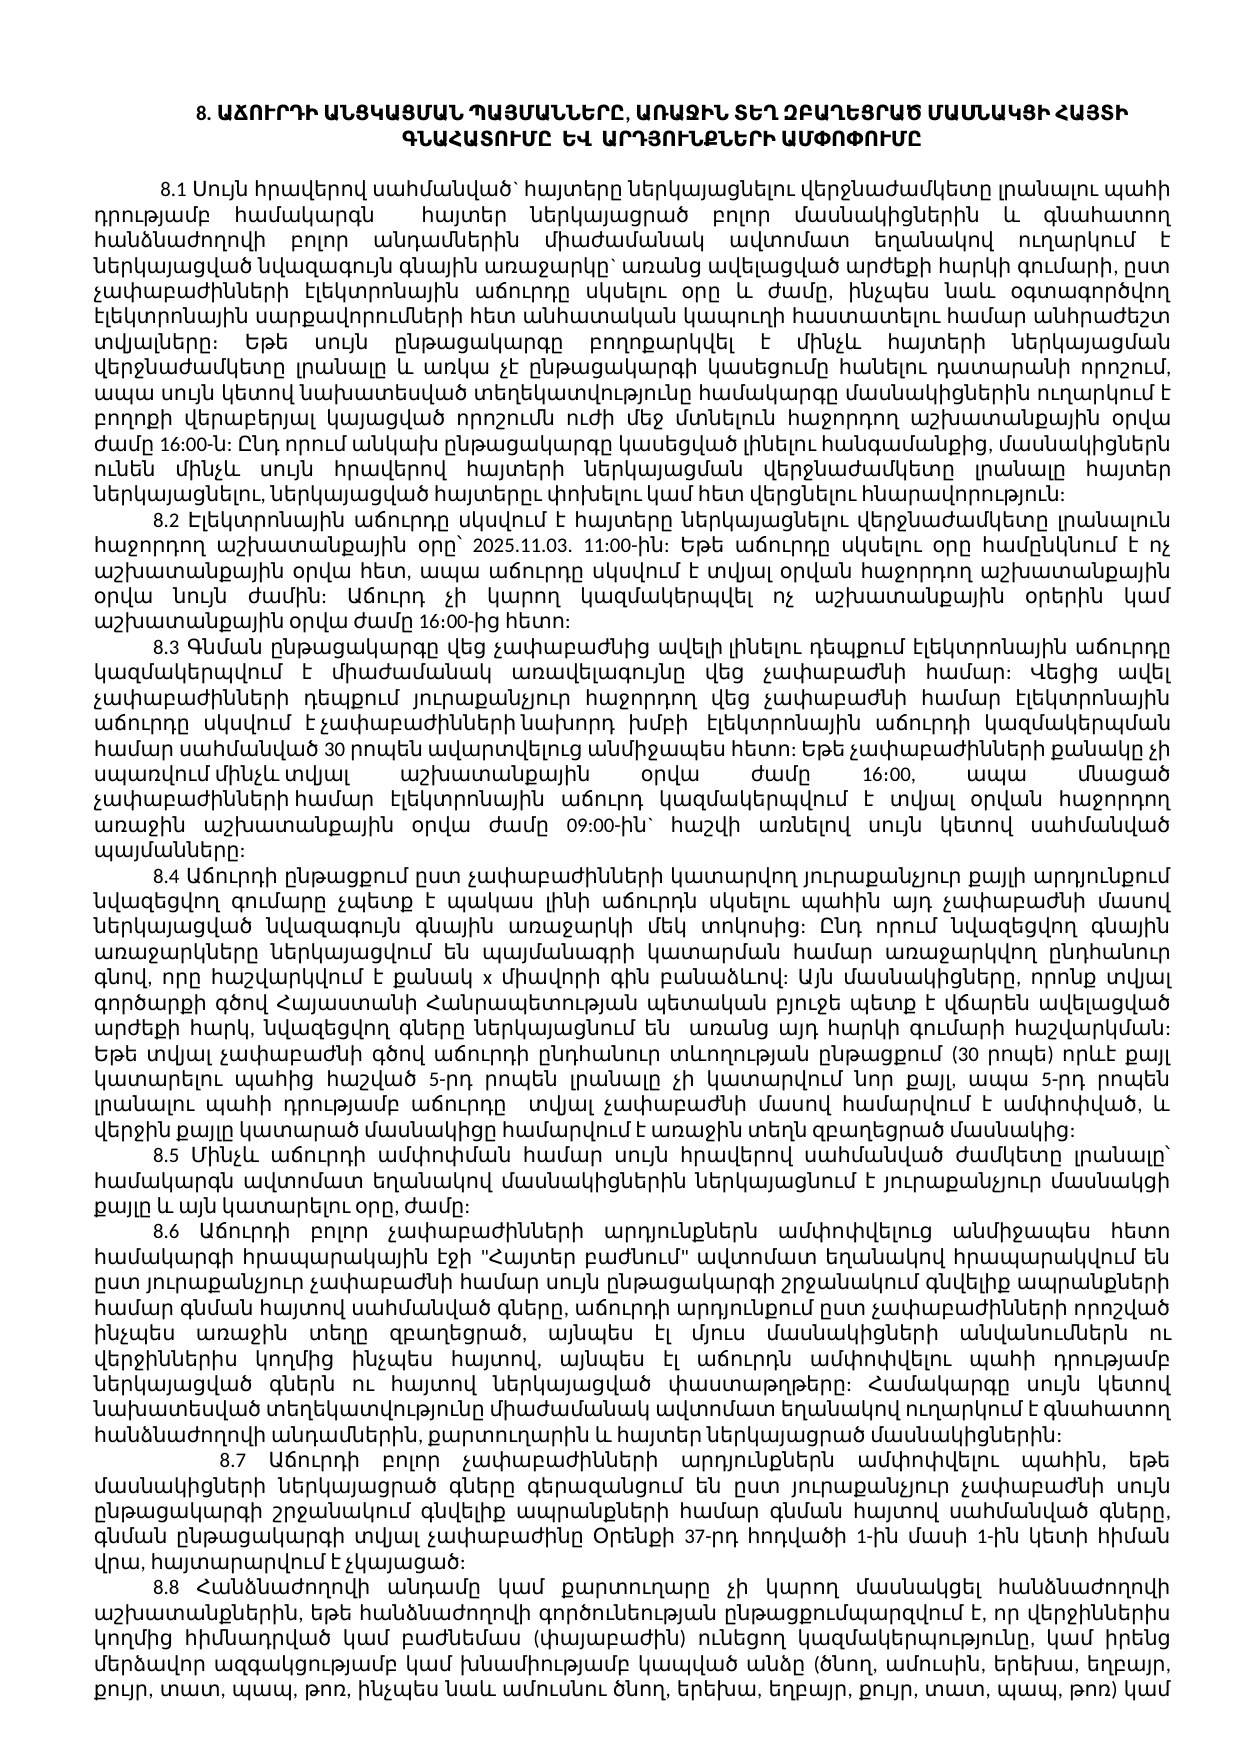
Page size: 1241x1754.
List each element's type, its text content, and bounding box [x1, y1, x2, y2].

text 8.3 Գնման ընթացակարգը վեց չափաբաժնից ավելի լինելու դեպքում էլեկտրոնային աճուրդը կազմակերպվում է միաժամանակ առավելագույնը վեց չափաբաժնի համար: Վեցից ավել չափաբաժինների դեպքում յուրաքանչյուր հաջորդող վեց չափաբաժնի համար էլեկտրոնային աճուրդը սկսվում է չափաբաժինների նախորդ խմբի էլեկտրոնային աճուրդի կազմակերպման համար սահմանված 30 րոպեն ավարտվելուց անմիջապես հետո: Եթե չափաբաժինների քանակը չի սպառվում մինչև տվյալ աշխատանքային օրվա ժամը 16։00, ապա մնացած չափաբաժինների համար էլեկտրոնային աճուրդ կազմակերպվում է տվյալ օրվան հաջորդող առաջին աշխատանքային օրվա ժամը 09:00-ին` հաշվի առնելով սույն կետով սահմանված պայմանները: [94, 634, 1171, 863]
text ԳՆԱՀԱՏՈՒՄԸ ԵՎ ԱՐԴՅՈՒՆՔՆԵՐԻ ԱՄՓՈՓՈՒՄԸ [94, 126, 1171, 151]
text 8.4 Աճուրդի ընթացքում ըստ չափաբաժինների կատարվող յուրաքանչյուր քայլի արդյունքում նվազեցվող գումարը չպետք է պակաս լինի աճուրդն սկսելու պահին այդ չափաբաժնի մասով ներկայացված նվազագույն գնային առաջարկի մեկ տոկոսից: Ընդ որում նվազեցվող գնային առաջարկները ներկայացվում են պայմանագրի կատարման համար առաջարկվող ընդհանուր գնով, որը հաշվարկվում է քանակ x միավորի գին բանաձևով: Այն մասնակիցները, որոնք տվյալ գործարքի գծով Հայաստանի Հանրապետության պետական բյուջե պետք է վճարեն ավելացված արժեքի հարկ, նվազեցվող գները ներկայացնում են առանց այդ հարկի գումարի հաշվարկման: Եթե տվյալ չափաբաժնի գծով աճուրդի ընդհանուր տևողության ընթացքում (30 րոպե) որևէ քայլ կատարելու պահից հաշված 5-րդ րոպեն լրանալը չի կատարվում նոր քայլ, ապա 5-րդ րոպեն լրանալու պահի դրությամբ աճուրդը տվյալ չափաբաժնի մասով համարվում է ամփոփված, և վերջին քայլը կատարած մասնակիցը համարվում է առաջին տեղն զբաղեցրած մասնակից: [94, 863, 1171, 1142]
text 8. ԱՃՈՒՐԴԻ ԱՆՑԿԱՑՄԱՆ ՊԱՅՄԱՆՆԵՐԸ, ԱՌԱՋԻՆ ՏԵՂ ԶԲԱՂԵՑՐԱԾ ՄԱՍՆԱԿՑԻ ՀԱՅՏԻ [94, 100, 1171, 126]
text 8.7 Աճուրդի բոլոր չափաբաժինների արդյունքներն ամփոփվելու պահին, եթե մասնակիցների ներկայացրած գները գերազանցում են ըստ յուրաքանչյուր չափաբաժնի սույն ընթացակարգի շրջանակում գնվելիք ապրանքների համար գնման հայտով սահմանված գները, գնման ընթացակարգի տվյալ չափաբաժինը Օրենքի 37-րդ հոդվածի 1-ին մասի 1-ին կետի հիման վրա, հայտարարվում է չկայացած: [94, 1447, 1171, 1574]
text 8.6 Աճուրդի բոլոր չափաբաժինների արդյունքներն ամփոփվելուց անմիջապես հետո համակարգի հրապարակային էջի "Հայտեր բաժնում" ավտոմատ եղանակով հրապարակվում են ըստ յուրաքանչյուր չափաբաժնի համար սույն ընթացակարգի շրջանակում գնվելիք ապրանքների համար գնման հայտով սահմանված գները, աճուրդի արդյունքում ըստ չափաբաժինների որոշված ինչպես առաջին տեղը զբաղեցրած, այնպես էլ մյուս մասնակիցների անվանումներն ու վերջիններիս կողմից ինչպես հայտով, այնպես էլ աճուրդն ամփոփվելու պահի դրությամբ ներկայացված գներն ու հայտով ներկայացված փաստաթղթերը: Համակարգը սույն կետով նախատեսված տեղեկատվությունը միաժամանակ ավտոմատ եղանակով ուղարկում է գնահատող հանձնաժողովի անդամներին, քարտուղարին և հայտեր ներկայացրած մասնակիցներին: [94, 1219, 1171, 1447]
text 8.2 Էլեկտրոնային աճուրդը սկսվում է հայտերը ներկայացնելու վերջնաժամկետը լրանալուն հաջորդող աշխատանքային օրը՝ 2025.11.03. 11:00 -ին: Եթե աճուրդը սկսելու օրը համընկնում է ոչ աշխատանքային օրվա հետ, ապա աճուրդը սկսվում է տվյալ օրվան հաջորդող աշխատանքային օրվա նույն ժամին: Աճուրդ չի կարող կազմակերպվել ոչ աշխատանքային օրերին կամ աշխատանքային օրվա ժամը 16։00-ից հետո: [94, 507, 1171, 634]
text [94, 1574, 1171, 1702]
text 8.1 Սույն հրավերով սահմանված` հայտերը ներկայացնելու վերջնաժամկետը լրանալու պահի դրությամբ համակարգն հայտեր ներկայացրած բոլոր մասնակիցներին և գնահատող հանձնաժողովի բոլոր անդամներին միաժամանակ ավտոմատ եղանակով ուղարկում է ներկայացված նվազագույն գնային առաջարկը` առանց ավելացված արժեքի հարկի գումարի, ըստ չափաբաժինների էլեկտրոնային աճուրդը սկսելու օրը և ժամը, ինչպես նաև օգտագործվող էլեկտրոնային սարքավորումների հետ անհատական կապուղի հաստատելու համար անհրաժեշտ տվյալները։ Եթե սույն ընթացակարգը բողոքարկվել է մինչև հայտերի ներկայացման վերջնաժամկետը լրանալը և առկա չէ ընթացակարգի կասեցումը հանելու դատարանի որոշում, ապա սույն կետով նախատեսված տեղեկատվությունը համակարգը մասնակիցներին ուղարկում է բողոքի վերաբերյալ կայացված որոշումն ուժի մեջ մտնելուն հաջորդող աշխատանքային օրվա ժամը 16:00-ն: Ընդ որում անկախ ընթացակարգը կասեցված լինելու հանգամանքից, մասնակիցներն ունեն մինչև սույն հրավերով հայտերի ներկայացման վերջնաժամկետը լրանալը հայտեր ներկայացնելու, ներկայացված հայտերըւ փոխելու կամ հետ վերցնելու հնարավորություն: [94, 177, 1171, 507]
text 8.5 Մինչև աճուրդի ամփոփման համար սույն հրավերով սահմանված ժամկետը լրանալը՝ համակարգն ավտոմատ եղանակով մասնակիցներին ներկայացնում է յուրաքանչյուր մասնակցի քայլը և այն կատարելու օրը, ժամը: [94, 1142, 1171, 1219]
